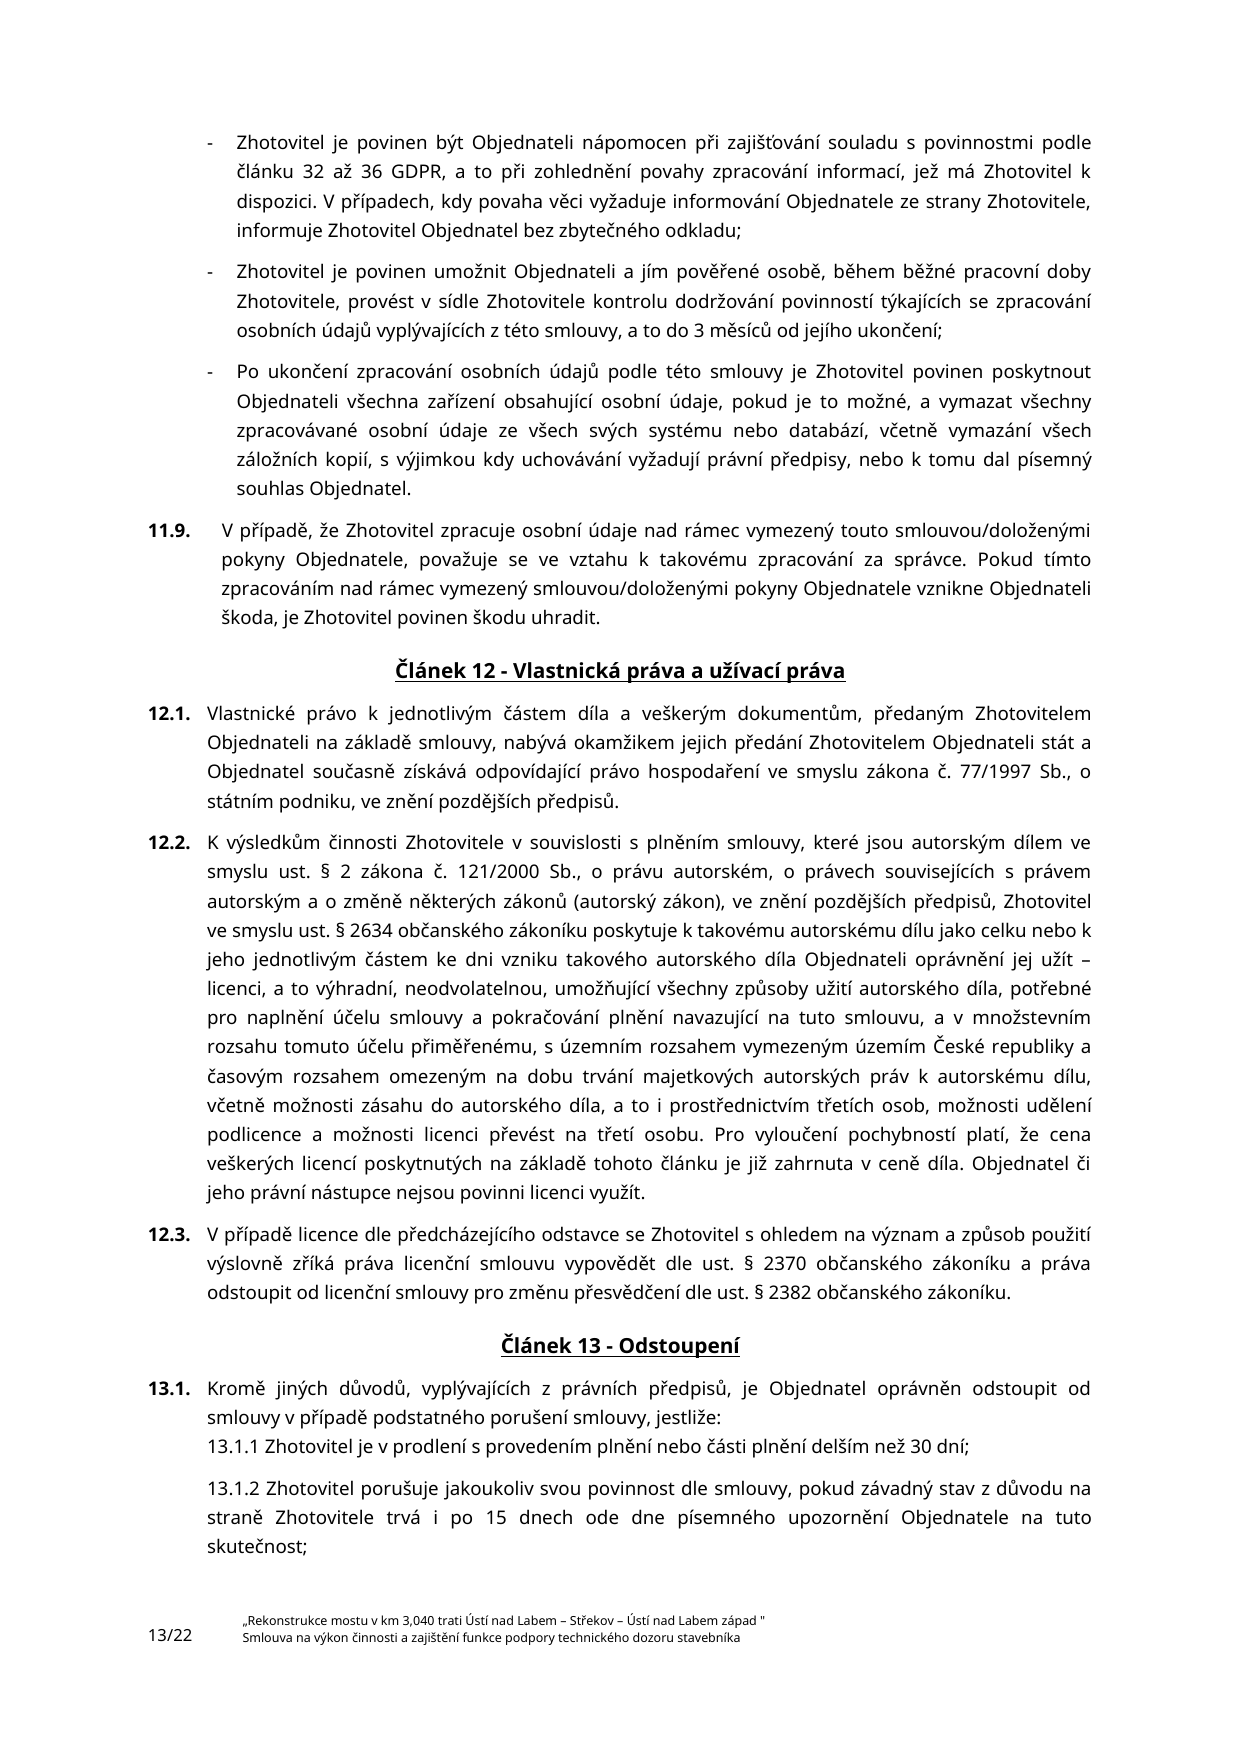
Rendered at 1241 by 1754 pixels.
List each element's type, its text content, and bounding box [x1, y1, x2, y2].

text 13.1.2 Zhotovitel porušuje jakoukoliv svou povinnost dle smlouvy, pokud závadný stav z důvodu na straně Zhotovitele trvá i po 15 dnech ode dne písemného upozornění Objednatele na tuto skutečnost; [207, 1472, 1092, 1560]
subtitle Článek 12 - Vlastnická práva a užívací práva [148, 656, 1092, 685]
text - Zhotovitel je povinen umožnit Objednateli a jím pověřené osobě, během běžné pracovní doby Zhotovitele, provést v sídle Zhotovitele kontrolu dodržování povinností týkajících se zpracování osobních údajů vyplývajících z této smlouvy, a to do 3 měsíců od jejího ukončení; [207, 256, 1092, 343]
text - Zhotovitel je povinen být Objednateli nápomocen při zajišťování souladu s povinnostmi podle článku 32 až 36 GDPR, a to při zohlednění povahy zpracování informací, jež má Zhotovitel k dispozici. V případech, kdy povaha věci vyžaduje informování Objednatele ze strany Zhotovitele, informuje Zhotovitel Objednatel bez zbytečného odkladu; [207, 126, 1092, 243]
text - Po ukončení zpracování osobních údajů podle této smlouvy je Zhotovitel povinen poskytnout Objednateli všechna zařízení obsahující osobní údaje, pokud je to možné, a vymazat všechny zpracovávané osobní údaje ze všech svých systému nebo databází, včetně vymazání všech záložních kopií, s výjimkou kdy uchovávání vyžadují právní předpisy, nebo k tomu dal písemný souhlas Objednatel. [207, 356, 1092, 501]
text 12.2. K výsledkům činnosti Zhotovitele v souvislosti s plněním smlouvy, které jsou autorským dílem ve smyslu ust. § 2 zákona č. 121/2000 Sb., o právu autorském, o právech souvisejících s právem autorským a o změně některých zákonů (autorský zákon), ve znění pozdějších předpisů, Zhotovitel ve smyslu ust. § 2634 občanského zákoníku poskytuje k takovému autorskému dílu jako celku nebo k jeho jednotlivým částem ke dni vzniku takového autorského díla Objednateli oprávnění jej užít – licenci, a to výhradní, neodvolatelnou, umožňující všechny způsoby užití autorského díla, potřebné pro naplnění účelu smlouvy a pokračování plnění navazující na tuto smlouvu, a v množstevním rozsahu tomuto účelu přiměřenému, s územním rozsahem vymezeným územím České republiky a časovým rozsahem omezeným na dobu trvání majetkových autorských práv k autorskému dílu, včetně možnosti zásahu do autorského díla, a to i prostřednictvím třetích osob, možnosti udělení podlicence a možnosti licenci převést na třetí osobu. Pro vyloučení pochybností platí, že cena veškerých licencí poskytnutých na základě tohoto článku je již zahrnuta v ceně díla. Objednatel či jeho právní nástupce nejsou povinni licenci využít. [148, 826, 1092, 1206]
text 12.1. Vlastnické právo k jednotlivým částem díla a veškerým dokumentům, předaným Zhotovitelem Objednateli na základě smlouvy, nabývá okamžikem jejich předání Zhotovitelem Objednateli stát a Objednatel současně získává odpovídající právo hospodaření ve smyslu zákona č. 77/1997 Sb., o státním podniku, ve znění pozdějších předpisů. [148, 697, 1092, 814]
text 13.1. Kromě jiných důvodů, vyplývajících z právních předpisů, je Objednatel oprávněn odstoupit od smlouvy v případě podstatného porušení smlouvy, jestliže: [148, 1372, 1092, 1431]
text 12.3. V případě licence dle předcházejícího odstavce se Zhotovitel s ohledem na význam a způsob použití výslovně zříká práva licenční smlouvu vypovědět dle ust. § 2370 občanského zákoníku a práva odstoupit od licenční smlouvy pro změnu přesvědčení dle ust. § 2382 občanského zákoníku. [148, 1218, 1092, 1306]
subtitle Článek 13 - Odstoupení [148, 1331, 1092, 1360]
text 11.9. V případě, že Zhotovitel zpracuje osobní údaje nad rámec vymezený touto smlouvou/doloženými pokyny Objednatele, považuje se ve vztahu k takovému zpracování za správce. Pokud tímto zpracováním nad rámec vymezený smlouvou/doloženými pokyny Objednatele vznikne Objednateli škoda, je Zhotovitel povinen škodu uhradit. [148, 514, 1092, 631]
text 13.1.1 Zhotovitel je v prodlení s provedením plnění nebo části plnění delším než 30 dní; [207, 1431, 1092, 1460]
